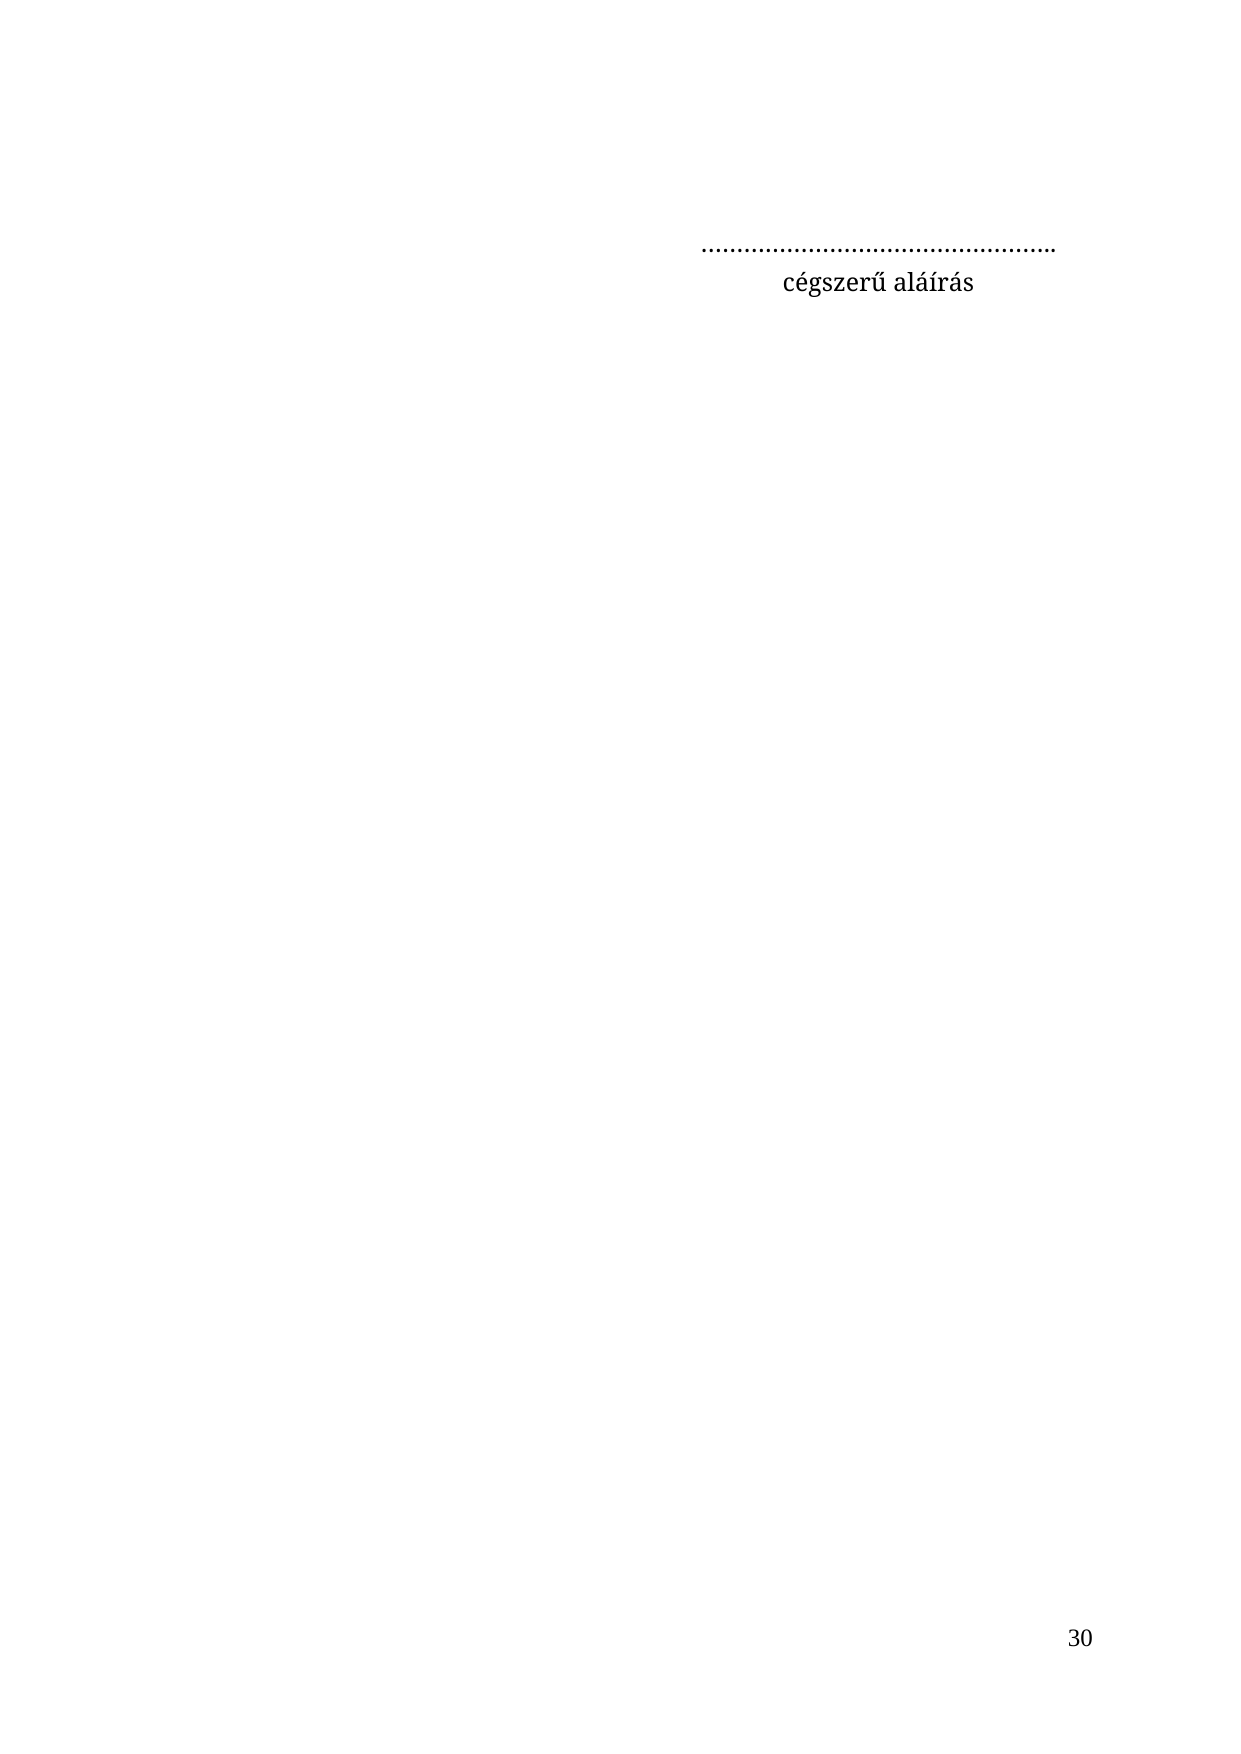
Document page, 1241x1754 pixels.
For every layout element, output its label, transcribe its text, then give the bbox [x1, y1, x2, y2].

text cégszerű aláírás [664, 265, 1093, 299]
text ………………………………………….. [664, 226, 1093, 260]
